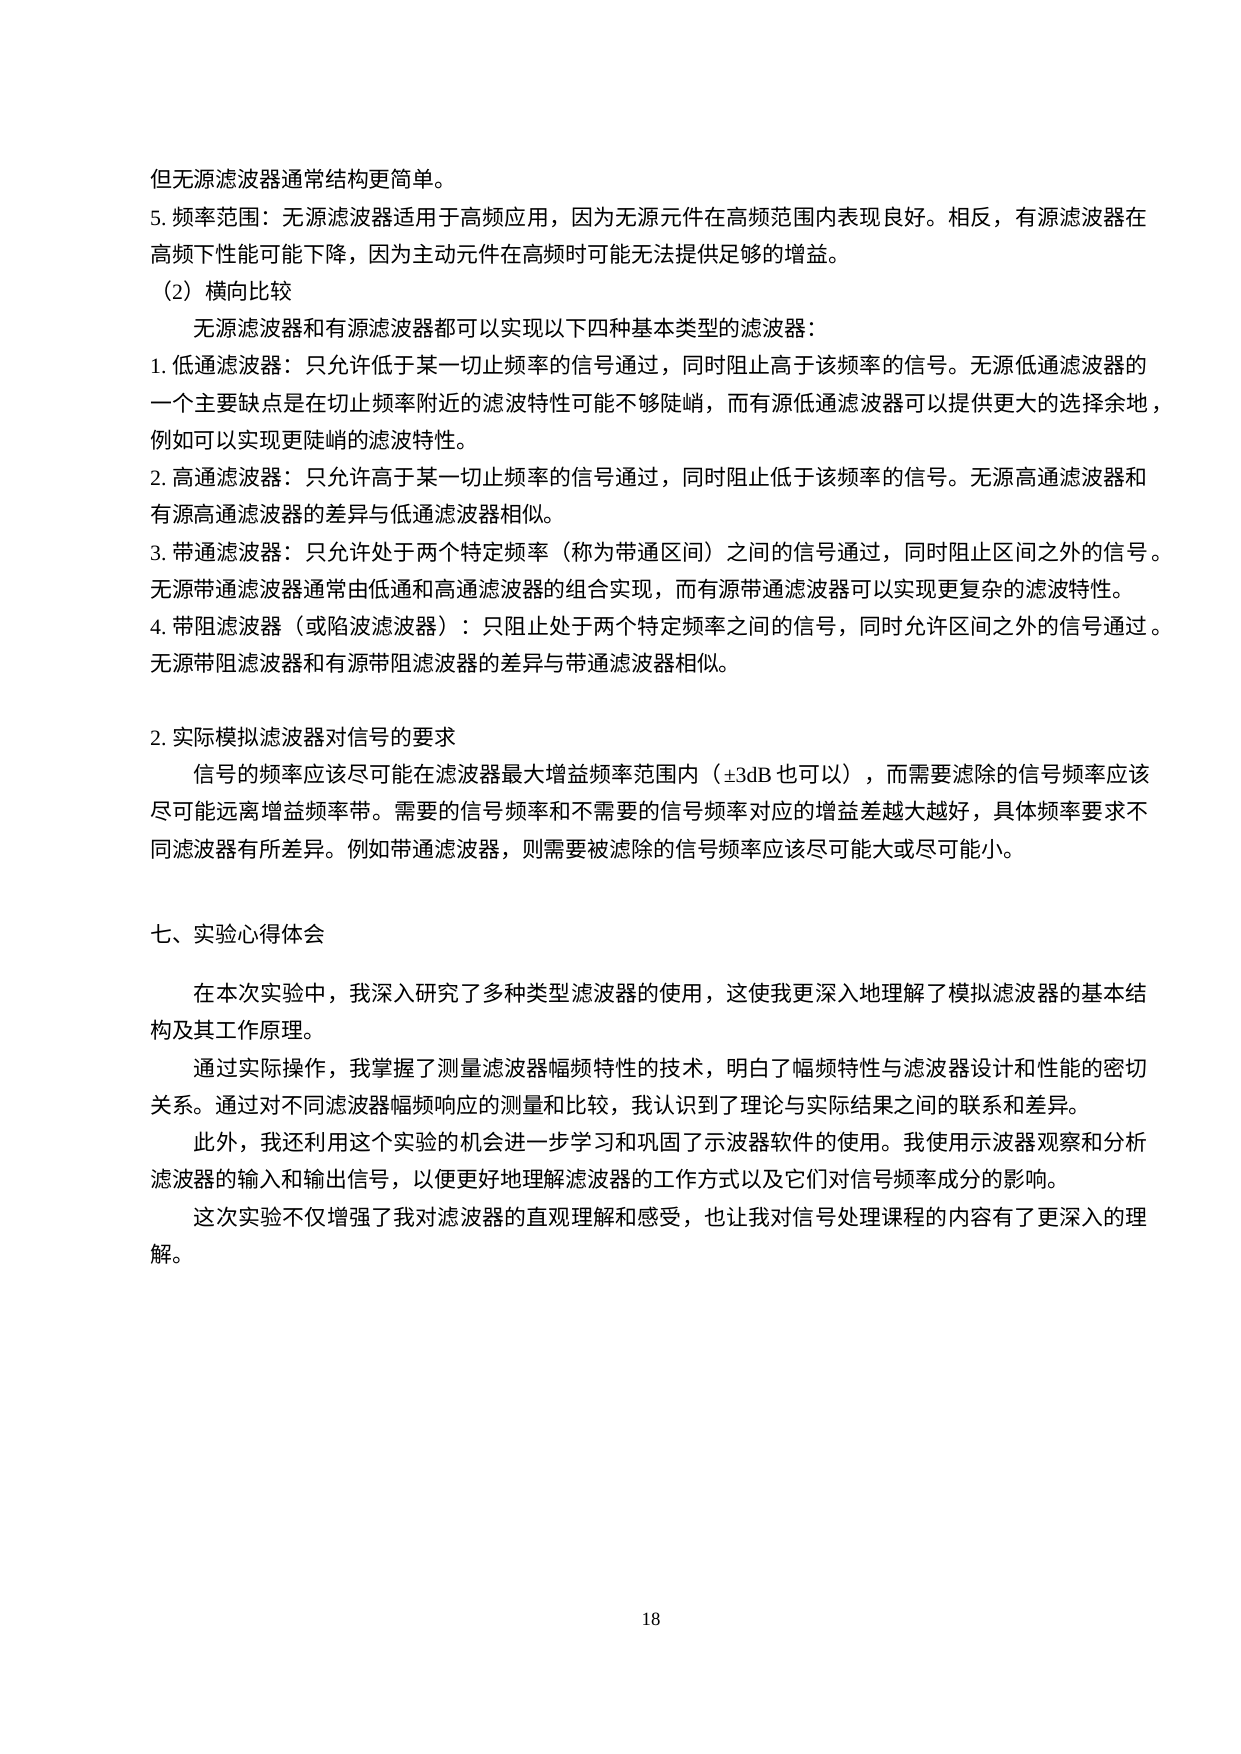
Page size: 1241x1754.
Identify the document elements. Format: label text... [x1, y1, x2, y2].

list 低通滤波器：只允许低于某一切止频率的信号通过，同时阻止高于该频率的信号。无源低通滤波器的一个主要缺点是在切止频率附近的滤波特性可能不够陡峭，而有源低通滤波器可以提供更大的选择余地，例如可以实现更陡峭的滤波特性。 [150, 348, 1152, 455]
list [150, 162, 1152, 194]
text 此外，我还利用这个实验的机会进一步学习和巩固了示波器软件的使用。我使用示波器观察和分析滤波器的输入和输出信号，以便更好地理解滤波器的工作方式以及它们对信号频率成分的影响。 [150, 1125, 1152, 1194]
text 无源滤波器和有源滤波器都可以实现以下四种基本类型的滤波器： [150, 311, 1152, 343]
text 通过实际操作，我掌握了测量滤波器幅频特性的技术，明白了幅频特性与滤波器设计和性能的密切关系。通过对不同滤波器幅频响应的测量和比较，我认识到了理论与实际结果之间的联系和差异。 [150, 1050, 1152, 1120]
text 七、实验心得体会 [150, 905, 1152, 970]
list 高通滤波器：只允许高于某一切止频率的信号通过，同时阻止低于该频率的信号。无源高通滤波器和有源高通滤波器的差异与低通滤波器相似。 [150, 460, 1152, 529]
list 带通滤波器：只允许处于两个特定频率（称为带通区间）之间的信号通过，同时阻止区间之外的信号。无源带通滤波器通常由低通和高通滤波器的组合实现，而有源带通滤波器可以实现更复杂的滤波特性。 [150, 534, 1152, 604]
text 2. 实际模拟滤波器对信号的要求 [150, 719, 1152, 752]
list 带阻滤波器（或陷波滤波器）：只阻止处于两个特定频率之间的信号，同时允许区间之外的信号通过。无源带阻滤波器和有源带阻滤波器的差异与带通滤波器相似。 [150, 609, 1152, 678]
text （2）横向比较 [150, 274, 1152, 306]
text 这次实验不仅增强了我对滤波器的直观理解和感受，也让我对信号处理课程的内容有了更深入的理解。 [150, 1199, 1152, 1269]
text 信号的频率应该尽可能在滤波器最大增益频率范围内（±3dB也可以），而需要滤除的信号频率应该尽可能远离增益频率带。需要的信号频率和不需要的信号频率对应的增益差越大越好，具体频率要求不同滤波器有所差异。例如带通滤波器，则需要被滤除的信号频率应该尽可能大或尽可能小。 [150, 757, 1152, 864]
text 在本次实验中，我深入研究了多种类型滤波器的使用，这使我更深入地理解了模拟滤波器的基本结构及其工作原理。 [150, 976, 1152, 1046]
list 频率范围：无源滤波器适用于高频应用，因为无源元件在高频范围内表现良好。相反，有源滤波器在高频下性能可能下降，因为主动元件在高频时可能无法提供足够的增益。 [150, 199, 1152, 269]
